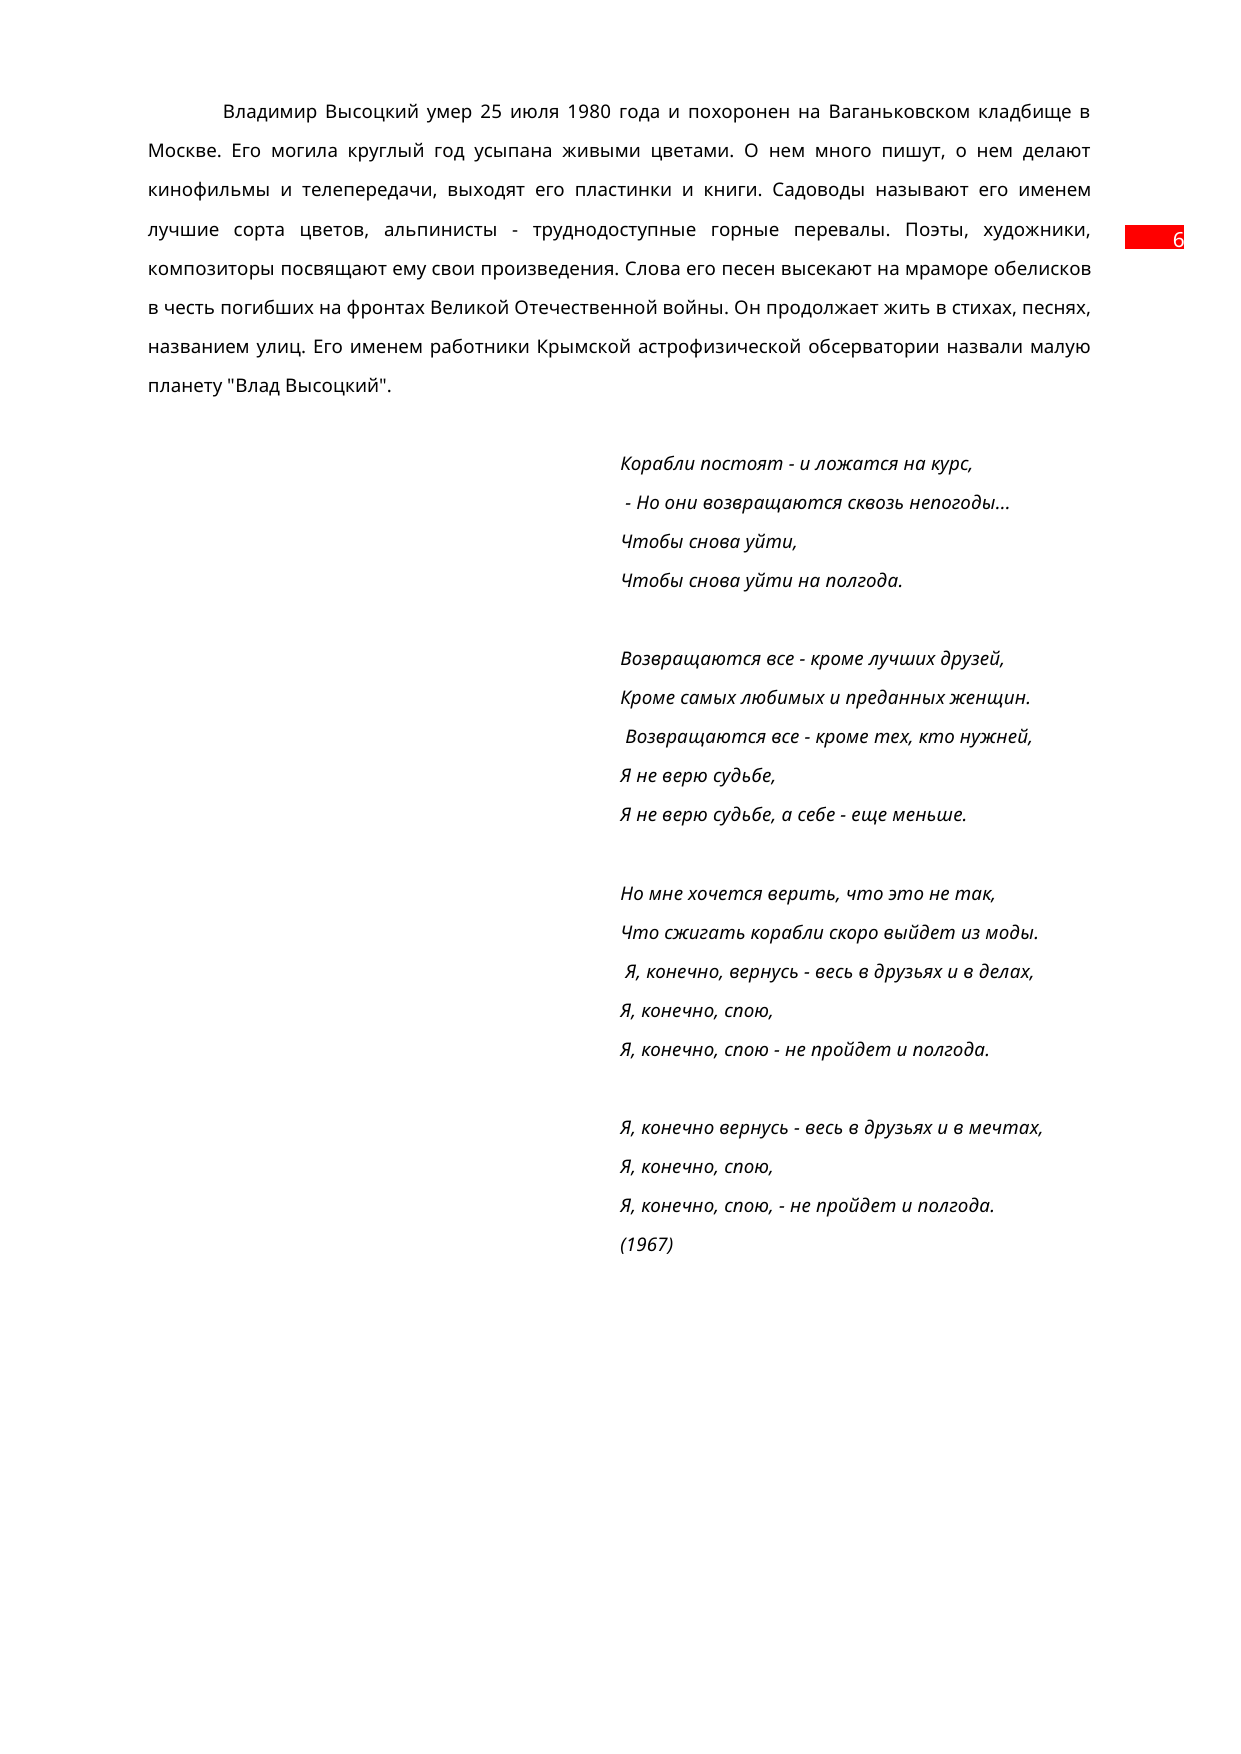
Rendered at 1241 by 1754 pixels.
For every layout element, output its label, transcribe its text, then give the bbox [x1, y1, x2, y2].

text Я не верю судьбе, [148, 762, 1093, 788]
text Я, конечно, спою, [148, 1153, 1093, 1179]
text Корабли постоят - и ложатся на курс, [148, 450, 1093, 476]
text Возвращаются все - кроме лучших друзей, [148, 645, 1093, 671]
text Чтобы снова уйти, [148, 528, 1093, 554]
text (1967) [148, 1231, 1093, 1257]
text Что сжигать корабли скоро выйдет из моды. [148, 918, 1093, 944]
text Я, конечно, спою, - не пройдет и полгода. [148, 1192, 1093, 1218]
text Я, конечно вернусь - весь в друзьях и в мечтах, [148, 1114, 1093, 1140]
text Я, конечно, спою - не пройдет и полгода. [148, 1036, 1093, 1062]
text Возвращаются все - кроме тех, кто нужней, [148, 723, 1093, 749]
text Владимир Высоцкий умер 25 июля 1980 года и похоронен на Ваганьковском кладбище в Москве. Его могила круглый год усыпана живыми цветами. О нем много пишут, о нем делают кинофильмы и телепередачи, выходят его пластинки и книги. Садоводы называют его именем лучшие сорта цветов, альпинисты - труднодоступные горные перевалы. Поэты, художники, композиторы посвящают ему свои произведения. Слова его песен высекают на мраморе обелисков в честь погибших на фронтах Великой Отечественной войны. Он продолжает жить в стихах, песнях, названием улиц. Его именем работники Крымской астрофизической обсерватории назвали малую планету "Влад Высоцкий". [148, 98, 1093, 398]
text Я не верю судьбе, а себе - еще меньше. [148, 801, 1093, 827]
text - Но они возвращаются сквозь непогоды... [148, 489, 1093, 515]
text Я, конечно, вернусь - весь в друзьях и в делах, [148, 958, 1093, 984]
text Но мне хочется верить, что это не так, [148, 879, 1093, 906]
text Кроме самых любимых и преданных женщин. [148, 684, 1093, 710]
text Я, конечно, спою, [148, 997, 1093, 1023]
text Чтобы снова уйти на полгода. [148, 567, 1093, 593]
